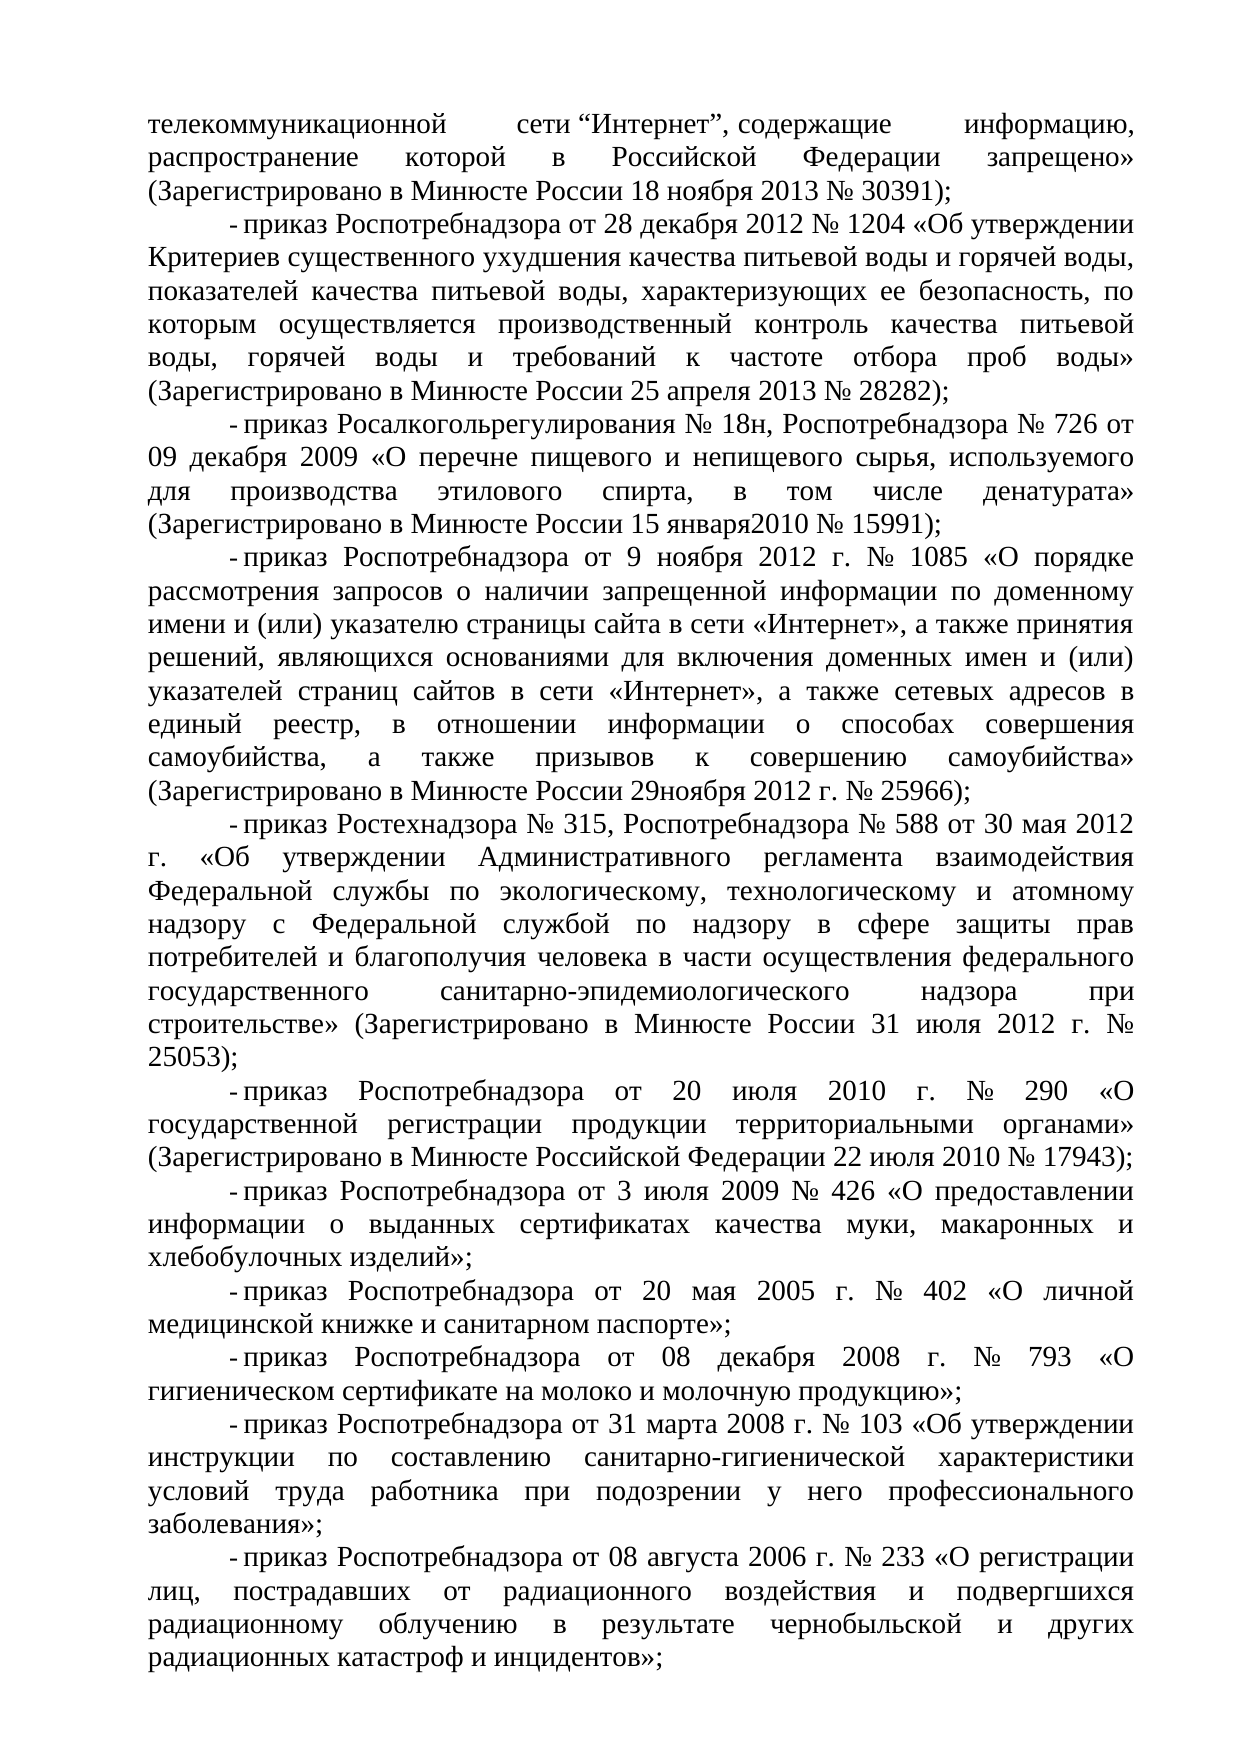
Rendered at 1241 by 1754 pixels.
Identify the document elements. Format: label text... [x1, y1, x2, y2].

list приказ Роспотребнадзора от 31 марта 2008 г. № 103 «Об утверждении инструкции по составлению санитарно-гигиенической характеристики условий труда работника при подозрении у него профессионального заболевания»; [148, 1407, 1135, 1540]
list приказ Роспотребнадзора от 3 июля 2009 № 426 «О предоставлении информации о выданных сертификатах качества муки, макаронных и хлебобулочных изделий»; [148, 1173, 1135, 1273]
list приказ Ростехнадзора № 315, Роспотребнадзора № 588 от 30 мая 2012 г. «Об утверждении Административного регламента взаимодействия Федеральной службы по экологическому, технологическому и атомному надзору с Федеральной службой по надзору в сфере защиты прав потребителей и благополучия человека в части осуществления федерального государственного санитарно-эпидемиологического надзора при строительстве» (Зарегистрировано в Минюсте России 31 июля 2012 г. № 25053); [148, 807, 1135, 1073]
list приказ Роспотребнадзора от 08 августа 2006 г. № 233 «О регистрации лиц, пострадавших от радиационного воздействия и подвергшихся радиационному облучению в результате чернобыльской и других радиационных катастроф и инцидентов»; [148, 1540, 1135, 1673]
list приказ Роспотребнадзора от 20 июля 2010 г. № 290 «О государственной регистрации продукции территориальными органами» (Зарегистрировано в Минюсте Российской Федерации 22 июля 2010 № 17943); [148, 1073, 1135, 1173]
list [148, 107, 1135, 207]
list приказ Роспотребнадзора от 20 мая 2005 г. № 402 «О личной медицинской книжке и санитарном паспорте»; [148, 1273, 1135, 1340]
list приказ Роспотребнадзора от 08 декабря 2008 г. № 793 «О гигиеническом сертификате на молоко и молочную продукцию»; [148, 1340, 1135, 1407]
list приказ Роспотребнадзора от 9 ноября 2012 г. № 1085 «О порядке рассмотрения запросов о наличии запрещенной информации по доменному имени и (или) указателю страницы сайта в сети «Интернет», а также принятия решений, являющихся основаниями для включения доменных имен и (или) указателей страниц сайтов в сети «Интернет», а также сетевых адресов в единый реестр, в отношении информации о способах совершения самоубийства, а также призывов к совершению самоубийства» (Зарегистрировано в Минюсте России 29ноября 2012 г. № 25966); [148, 540, 1135, 807]
list приказ Росалкогольрегулирования № 18н, Роспотребнадзора № 726 от 09 декабря 2009 «О перечне пищевого и непищевого сырья, используемого для производства этилового спирта, в том числе денатурата» (Зарегистрировано в Минюсте России 15 января2010 № 15991); [148, 407, 1135, 540]
list приказ Роспотребнадзора от 28 декабря 2012 № 1204 «Об утверждении Критериев существенного ухудшения качества питьевой воды и горячей воды, показателей качества питьевой воды, характеризующих ее безопасность, по которым осуществляется производственный контроль качества питьевой воды, горячей воды и требований к частоте отбора проб воды» (Зарегистрировано в Минюсте России 25 апреля 2013 № 28282); [148, 207, 1135, 407]
